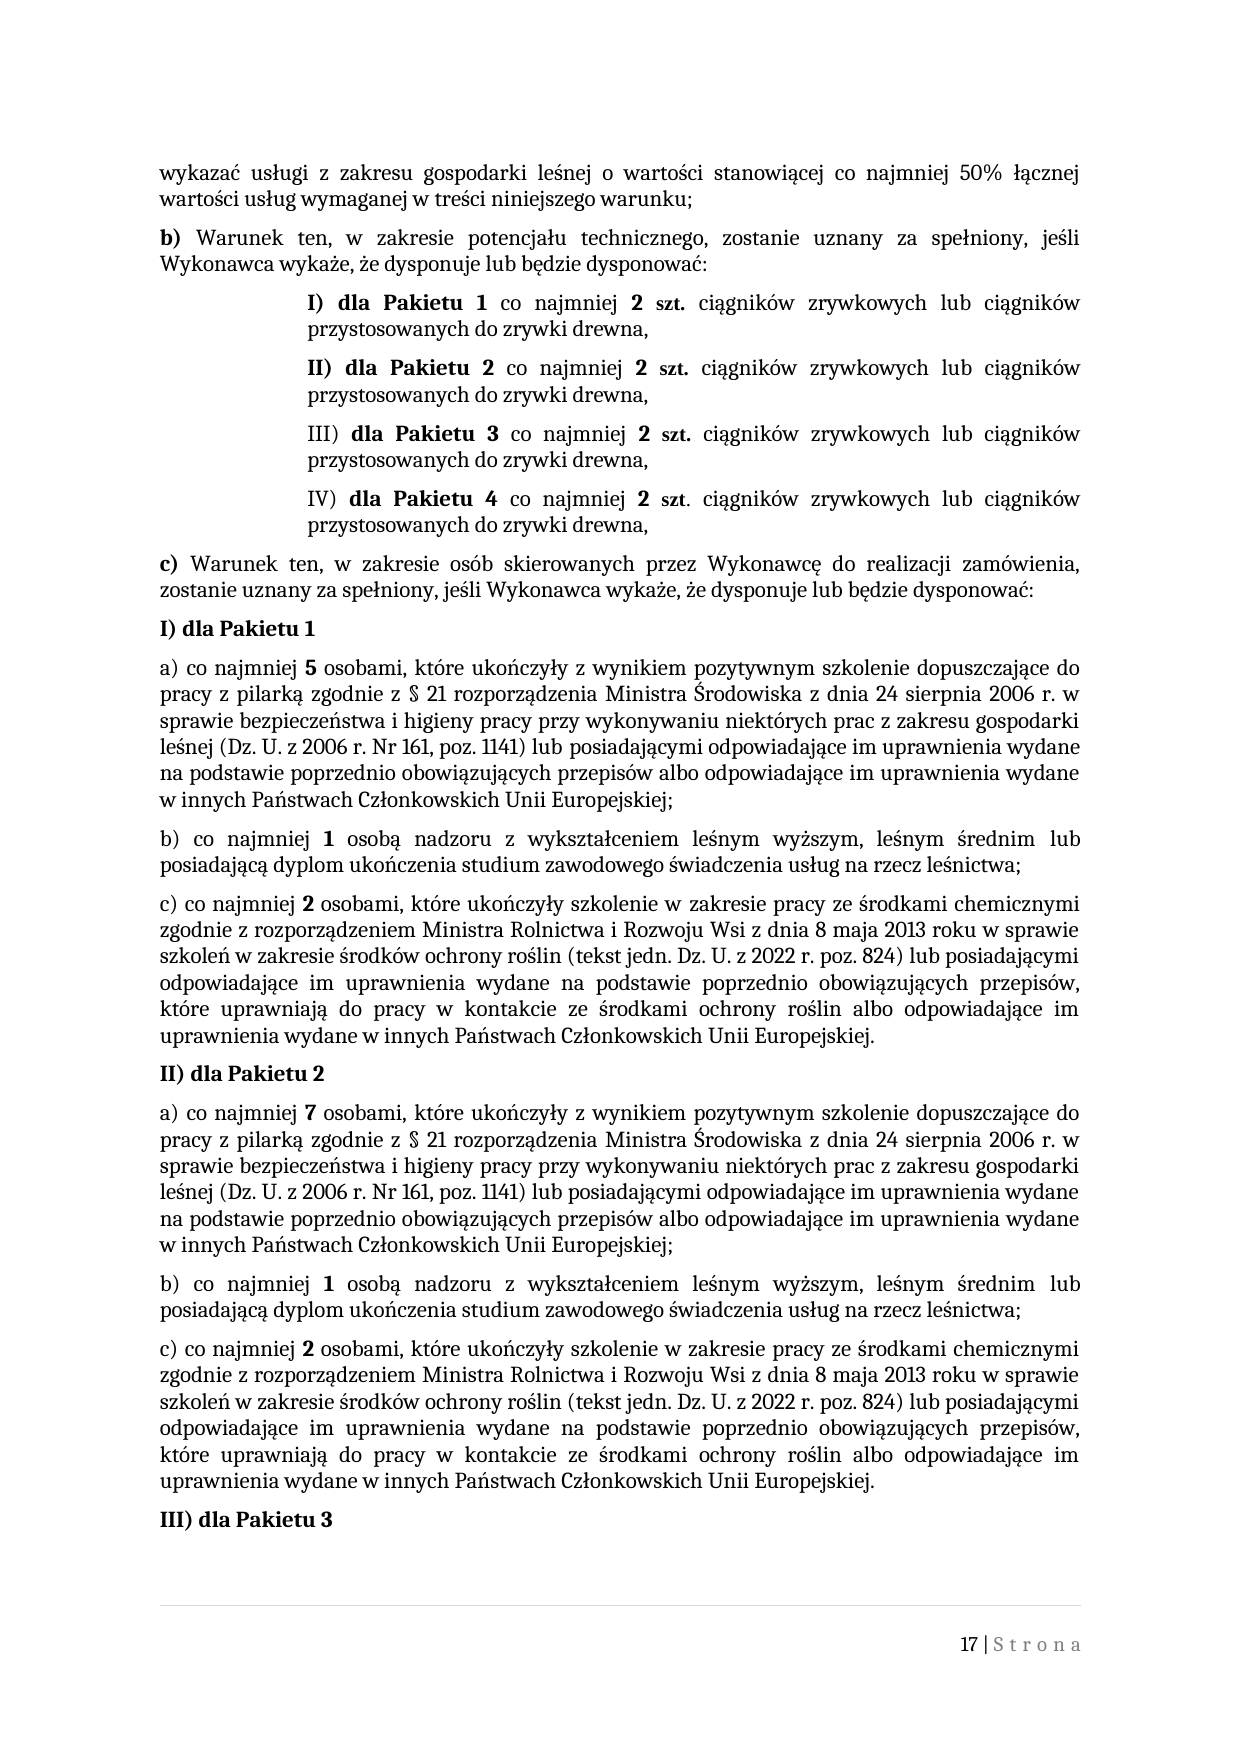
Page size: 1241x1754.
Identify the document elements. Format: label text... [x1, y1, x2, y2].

text c) Warunek ten, w zakresie osób skierowanych przez Wykonawcę do realizacji zamówienia, zostanie uznany za spełniony, jeśli Wykonawca wykaże, że dysponuje lub będzie dysponować: [159, 551, 1081, 603]
text b) Warunek ten, w zakresie potencjału technicznego, zostanie uznany za spełniony, jeśli Wykonawca wykaże, że dysponuje lub będzie dysponować: [159, 225, 1081, 277]
text I) dla Pakietu 1 [159, 616, 1081, 642]
text IV) dla Pakietu 4 co najmniej 2 szt. ciągników zrywkowych lub ciągników przystosowanych do zrywki drewna, [307, 486, 1081, 538]
text III) dla Pakietu 3 [159, 1507, 1081, 1533]
text a) co najmniej 5 osobami, które ukończyły z wynikiem pozytywnym szkolenie dopuszczające do pracy z pilarką zgodnie z § 21 rozporządzenia Ministra Środowiska z dnia 24 sierpnia 2006 r. w sprawie bezpieczeństwa i higieny pracy przy wykonywaniu niektórych prac z zakresu gospodarki leśnej (Dz. U. z 2006 r. Nr 161, poz. 1141) lub posiadającymi odpowiadające im uprawnienia wydane na podstawie poprzednio obowiązujących przepisów albo odpowiadające im uprawnienia wydane w innych Państwach Członkowskich Unii Europejskiej; [159, 655, 1081, 813]
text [159, 159, 1081, 212]
text III) dla Pakietu 3 co najmniej 2 szt. ciągników zrywkowych lub ciągników przystosowanych do zrywki drewna, [307, 420, 1081, 473]
text I) dla Pakietu 1 co najmniej 2 szt. ciągników zrywkowych lub ciągników przystosowanych do zrywki drewna, [307, 290, 1081, 343]
text II) dla Pakietu 2 [159, 1061, 1081, 1088]
text a) co najmniej 7 osobami, które ukończyły z wynikiem pozytywnym szkolenie dopuszczające do pracy z pilarką zgodnie z § 21 rozporządzenia Ministra Środowiska z dnia 24 sierpnia 2006 r. w sprawie bezpieczeństwa i higieny pracy przy wykonywaniu niektórych prac z zakresu gospodarki leśnej (Dz. U. z 2006 r. Nr 161, poz. 1141) lub posiadającymi odpowiadające im uprawnienia wydane na podstawie poprzednio obowiązujących przepisów albo odpowiadające im uprawnienia wydane w innych Państwach Członkowskich Unii Europejskiej; [159, 1100, 1081, 1258]
text II) dla Pakietu 2 co najmniej 2 szt. ciągników zrywkowych lub ciągników przystosowanych do zrywki drewna, [307, 355, 1081, 408]
